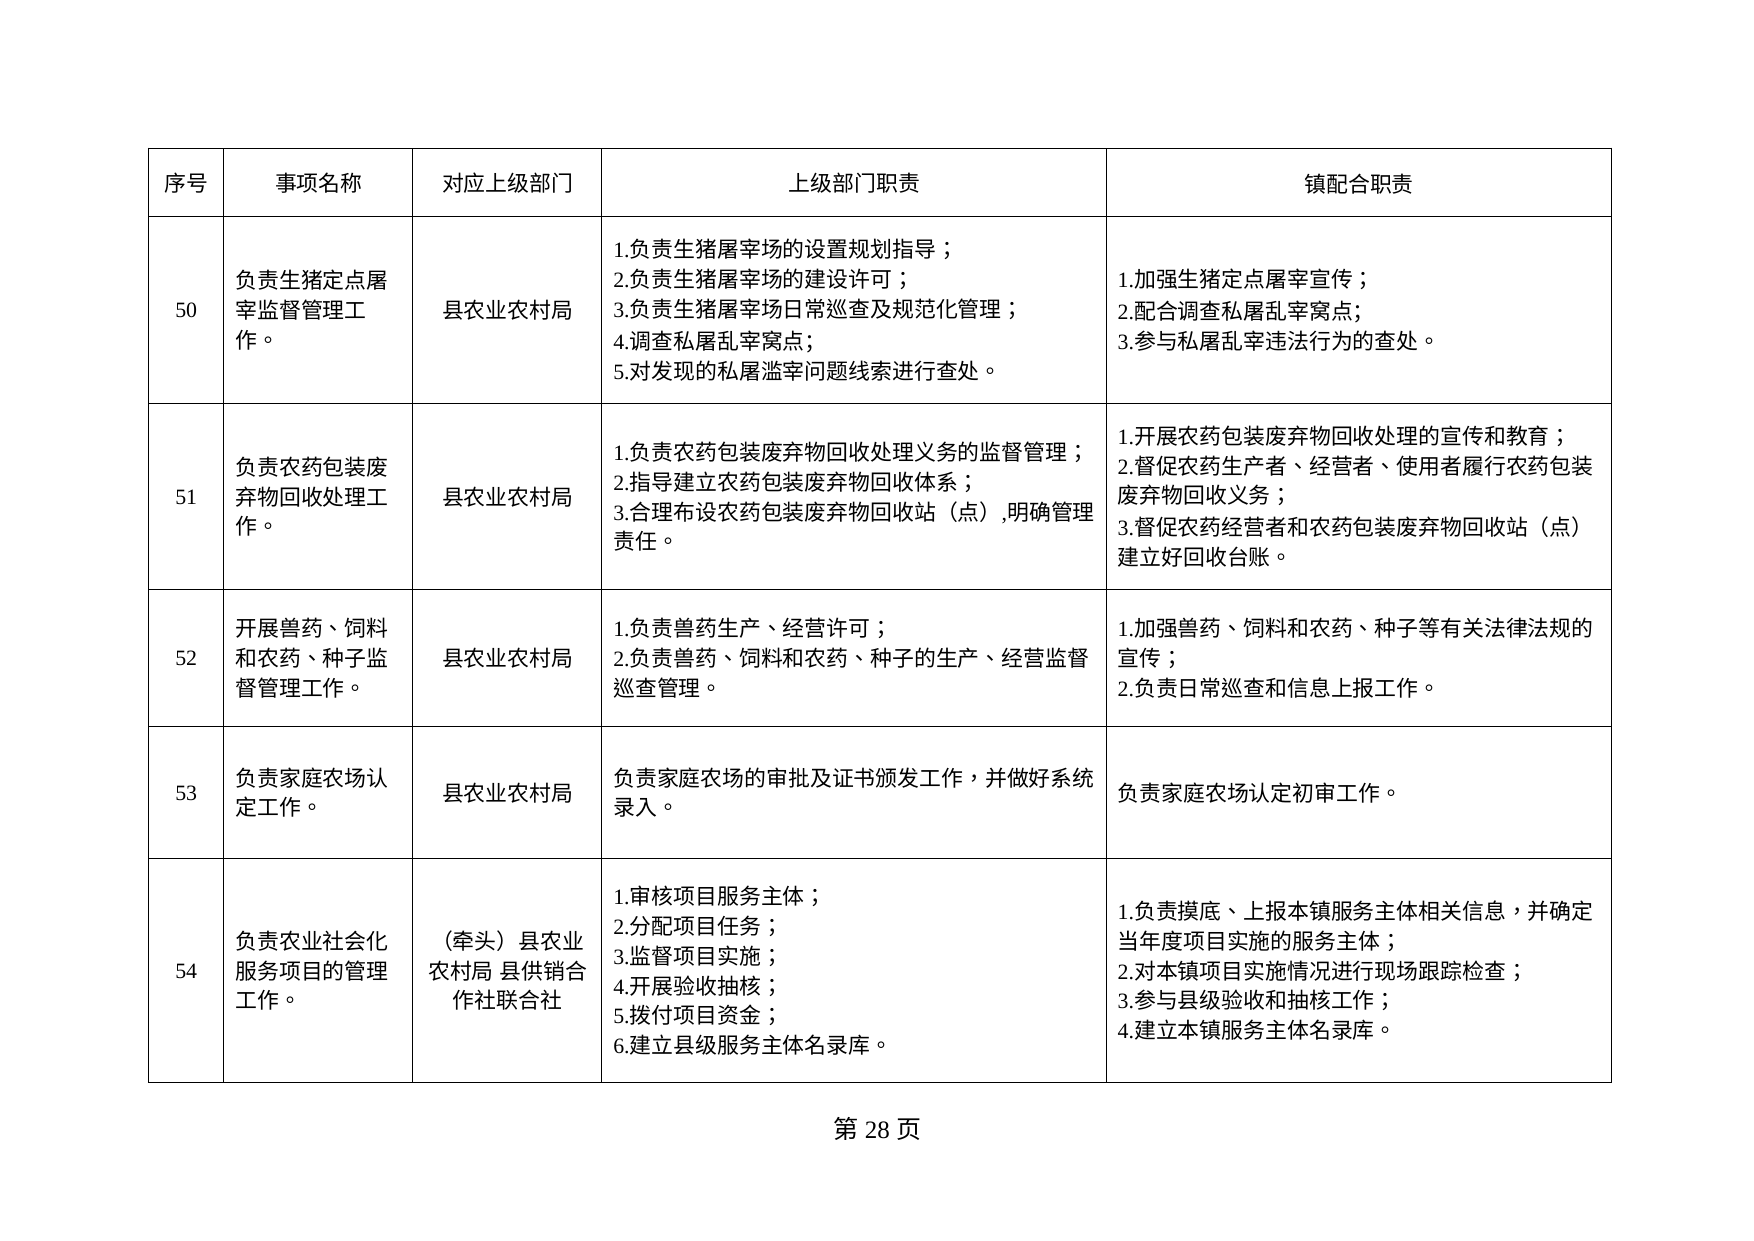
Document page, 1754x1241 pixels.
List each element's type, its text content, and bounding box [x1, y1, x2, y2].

table_cell 1.开展农药包装废弃物回收处理的宣传和教育； 2.督促农药生产者、经营者、使用者履行农药包装废弃物回收义务； 3.督促农药经营者和农药包装废弃物回收站（点）建立好回收台账。 [1107, 404, 1611, 589]
table_cell 1.负责生猪屠宰场的设置规划指导； 2.负责生猪屠宰场的建设许可； 3.负责生猪屠宰场日常巡查及规范化管理； 4.调查私屠乱宰窝点； 5.对发现的私屠滥宰问题线索进行查处。 [602, 217, 1106, 403]
table_header 序号 [149, 149, 223, 216]
table_cell 1.负责摸底、上报本镇服务主体相关信息，并确定当年度项目实施的服务主体； 2.对本镇项目实施情况进行现场跟踪检查； 3.参与县级验收和抽核工作； 4.建立本镇服务主体名录库。 [1107, 859, 1611, 1082]
table_cell 负责农药包装废弃物回收处理工作。 [224, 404, 412, 589]
table_cell 53 [149, 727, 223, 858]
table_cell 负责家庭农场的审批及证书颁发工作，并做好系统录入。 [602, 727, 1106, 858]
table_cell 1.负责兽药生产、经营许可； 2.负责兽药、饲料和农药、种子的生产、经营监督巡查管理。 [602, 590, 1106, 726]
table_cell 负责生猪定点屠宰监督管理工作。 [224, 217, 412, 403]
table_cell 负责农业社会化服务项目的管理工作。 [224, 859, 412, 1082]
table_cell 1.加强生猪定点屠宰宣传； 2.配合调查私屠乱宰窝点； 3.参与私屠乱宰违法行为的查处。 [1107, 217, 1611, 403]
table_cell 县农业农村局 [413, 590, 601, 726]
table_cell 50 [149, 217, 223, 403]
table_header 镇配合职责 [1107, 149, 1611, 216]
table_cell （牵头）县农业农村局 县供销合作社联合社 [413, 859, 601, 1082]
table_cell 县农业农村局 [413, 727, 601, 858]
table_cell 开展兽药、饲料和农药、种子监督管理工作。 [224, 590, 412, 726]
table_cell 负责家庭农场认定工作。 [224, 727, 412, 858]
table_cell 1.审核项目服务主体； 2.分配项目任务； 3.监督项目实施； 4.开展验收抽核； 5.拨付项目资金； 6.建立县级服务主体名录库。 [602, 859, 1106, 1082]
table_cell 县农业农村局 [413, 217, 601, 403]
table_cell 52 [149, 590, 223, 726]
table_cell 51 [149, 404, 223, 589]
table_cell 54 [149, 859, 223, 1082]
table_cell 县农业农村局 [413, 404, 601, 589]
table_cell 负责家庭农场认定初审工作。 [1107, 727, 1611, 858]
table_header 事项名称 [224, 149, 412, 216]
table_cell 1.加强兽药、饲料和农药、种子等有关法律法规的宣传； 2.负责日常巡查和信息上报工作。 [1107, 590, 1611, 726]
table_header 对应上级部门 [413, 149, 601, 216]
table_header 上级部门职责 [602, 149, 1106, 216]
table_cell 1.负责农药包装废弃物回收处理义务的监督管理； 2.指导建立农药包装废弃物回收体系； 3.合理布设农药包装废弃物回收站（点）,明确管理责任。 [602, 404, 1106, 589]
